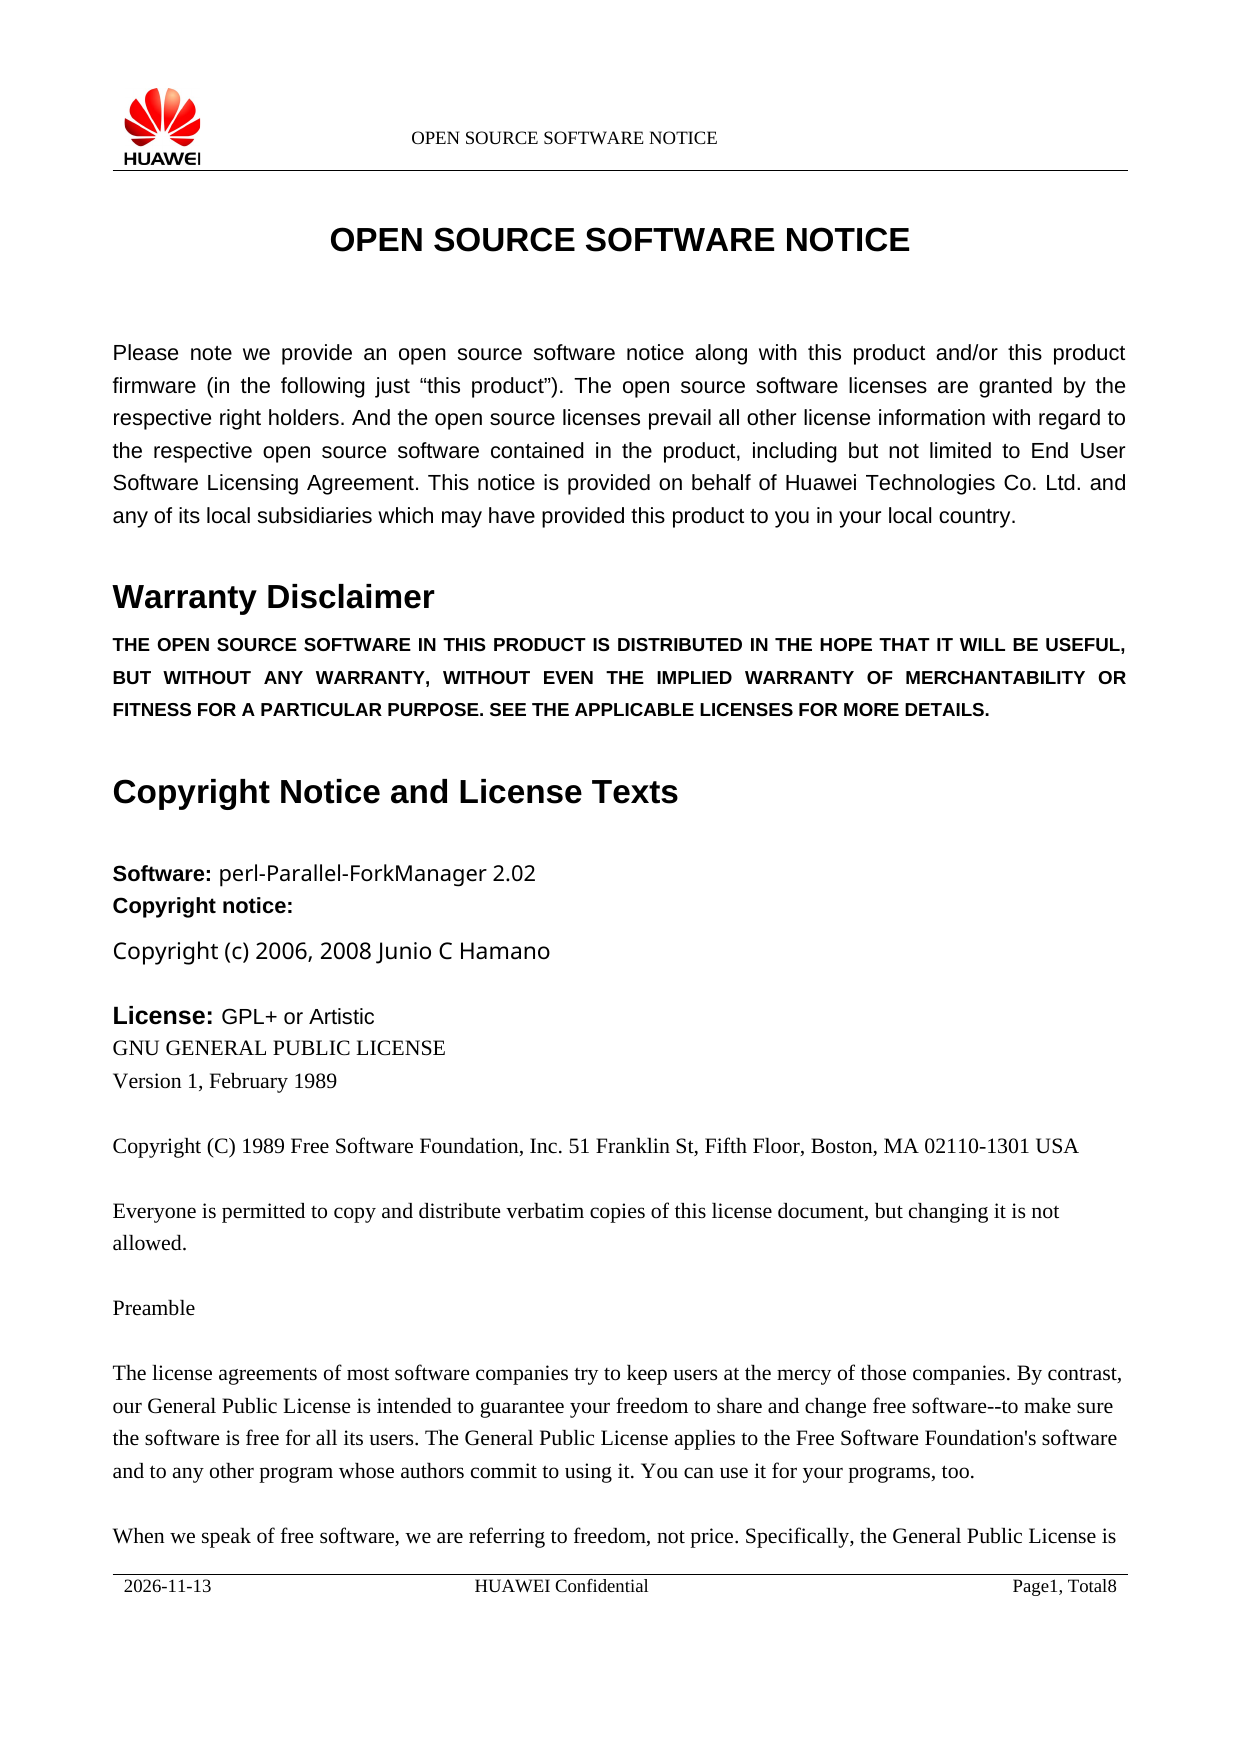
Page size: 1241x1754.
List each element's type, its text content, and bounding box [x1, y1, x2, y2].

text License: GPL+ or Artistic [112, 999, 1128, 1031]
text Copyright notice: [112, 889, 1128, 921]
text Copyright (c) 2006, 2008 Junio C Hamano [112, 934, 1128, 999]
title Software: perl-Parallel-ForkManager 2.02 [112, 856, 1128, 889]
text Warranty Disclaimer [112, 564, 1128, 629]
text OPEN SOURCE SOFTWARE NOTICE [112, 206, 1128, 271]
text The open source software in this product is distributed in the hope that it will be useful, but WITHOUT ANY WARRANTY, without even the implied warranty of MERCHANTABILITY or FITNESS FOR A PARTICULAR PURPOSE. See the applicable licenses for more details. [112, 629, 1128, 726]
text Copyright Notice and License Texts [112, 759, 1128, 824]
text Please note we provide an open source software notice along with this product and/or this product firmware (in the following just “this product”). The open source software licenses are granted by the respective right holders. And the open source licenses prevail all other license information with regard to the respective open source software contained in the product, including but not limited to End User Software Licensing Agreement. This notice is provided on behalf of Huawei Technologies Co. Ltd. and any of its local subsidiaries which may have provided this product to you in your local country. [112, 336, 1128, 531]
picture [124, 88, 201, 165]
